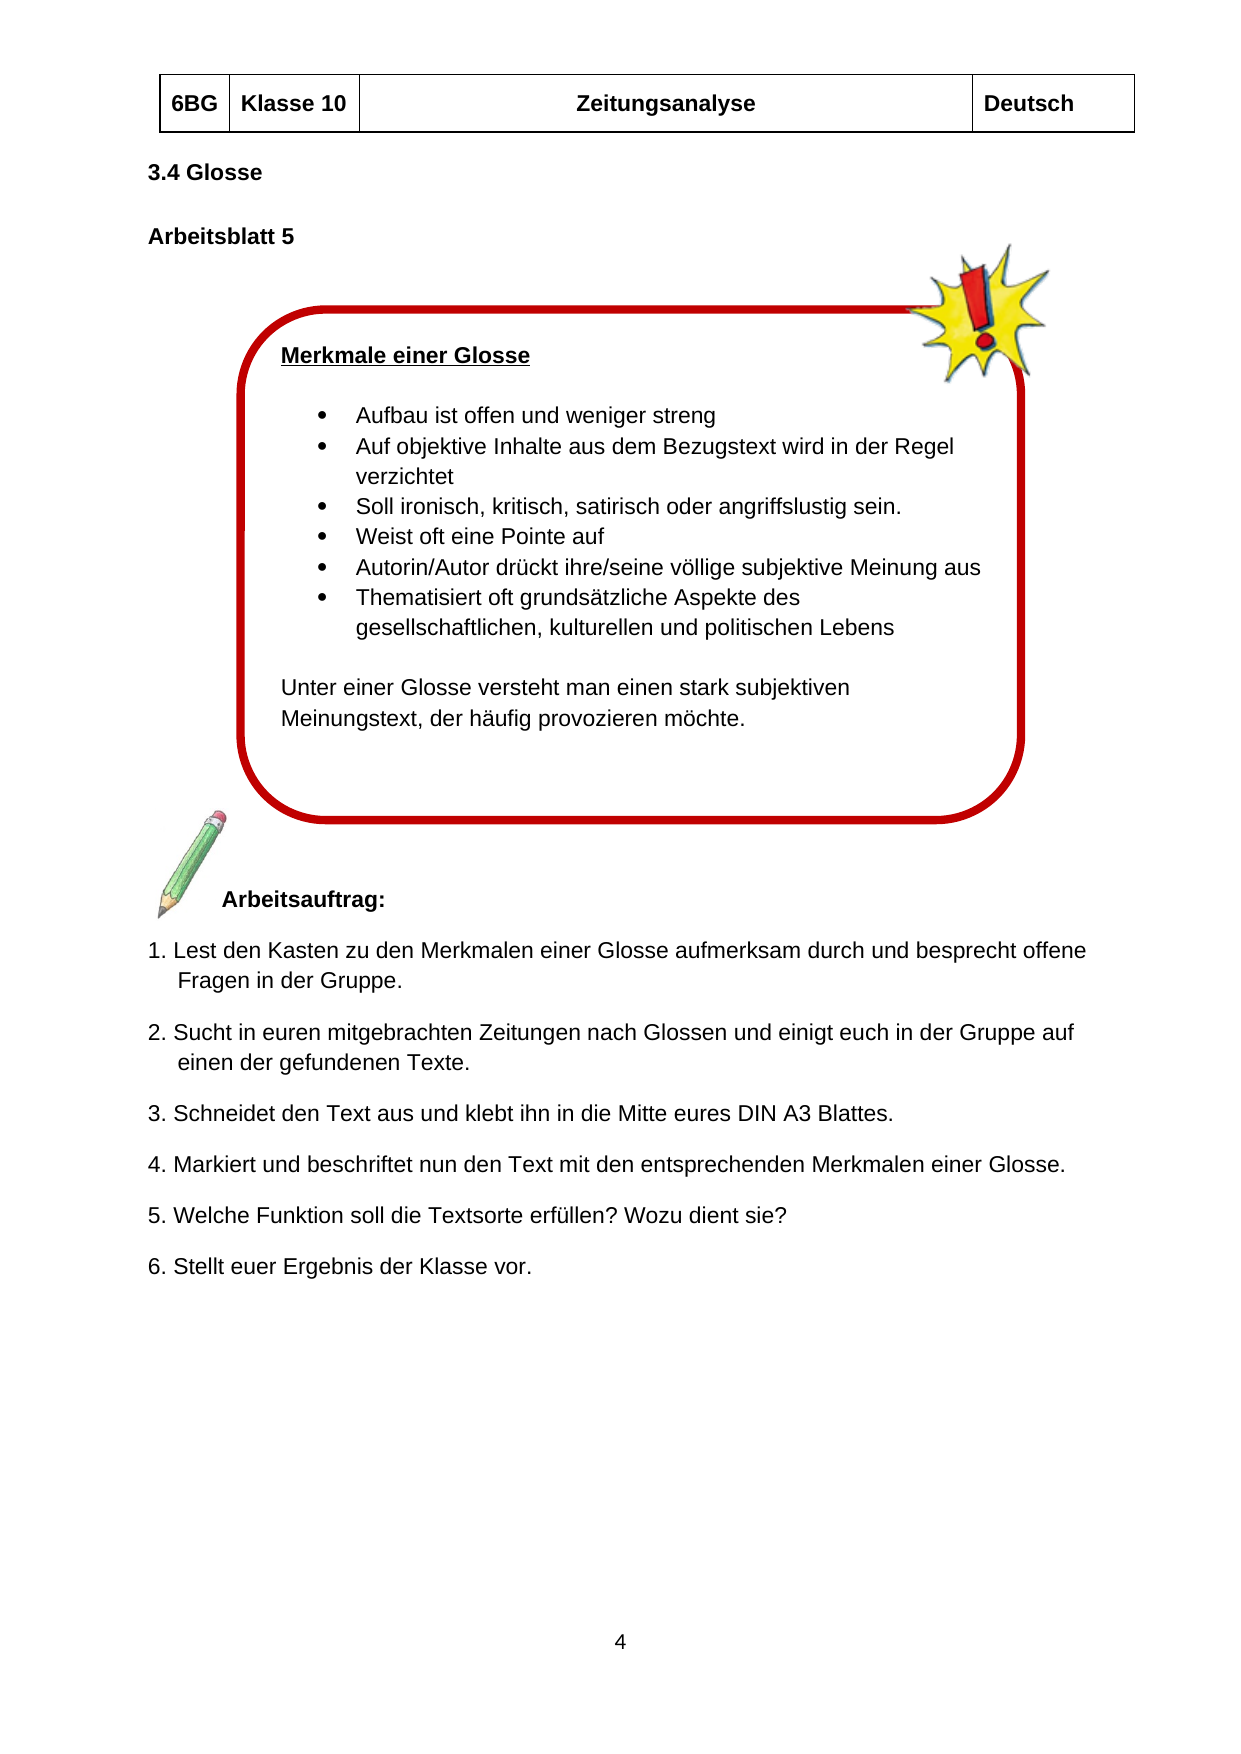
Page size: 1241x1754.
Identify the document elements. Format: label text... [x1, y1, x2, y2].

text Arbeitsblatt 5 [148, 223, 1093, 249]
text Arbeitsauftrag: [148, 886, 1093, 913]
text 5. Welche Funktion soll die Textsorte erfüllen? Wozu dient sie? [148, 1202, 1093, 1228]
text 1. Lest den Kasten zu den Merkmalen einer Glosse aufmerksam durch und besprecht offene Fragen in der Gruppe. [148, 937, 1093, 994]
text 3.4 Glosse [148, 159, 1093, 186]
picture [905, 240, 1054, 398]
text 3. Schneidet den Text aus und klebt ihn in die Mitte eures DIN A3 Blattes. [148, 1100, 1093, 1126]
text 2. Sucht in euren mitgebrachten Zeitungen nach Glossen und einigt euch in der Gruppe auf einen der gefundenen Texte. [148, 1018, 1093, 1075]
picture [155, 913, 229, 921]
text 6. Stellt euer Ergebnis der Klasse vor. [148, 1253, 1093, 1279]
text 4. Markiert und beschriftet nun den Text mit den entsprechenden Merkmalen einer Glosse. [148, 1151, 1093, 1177]
picture [155, 808, 229, 886]
